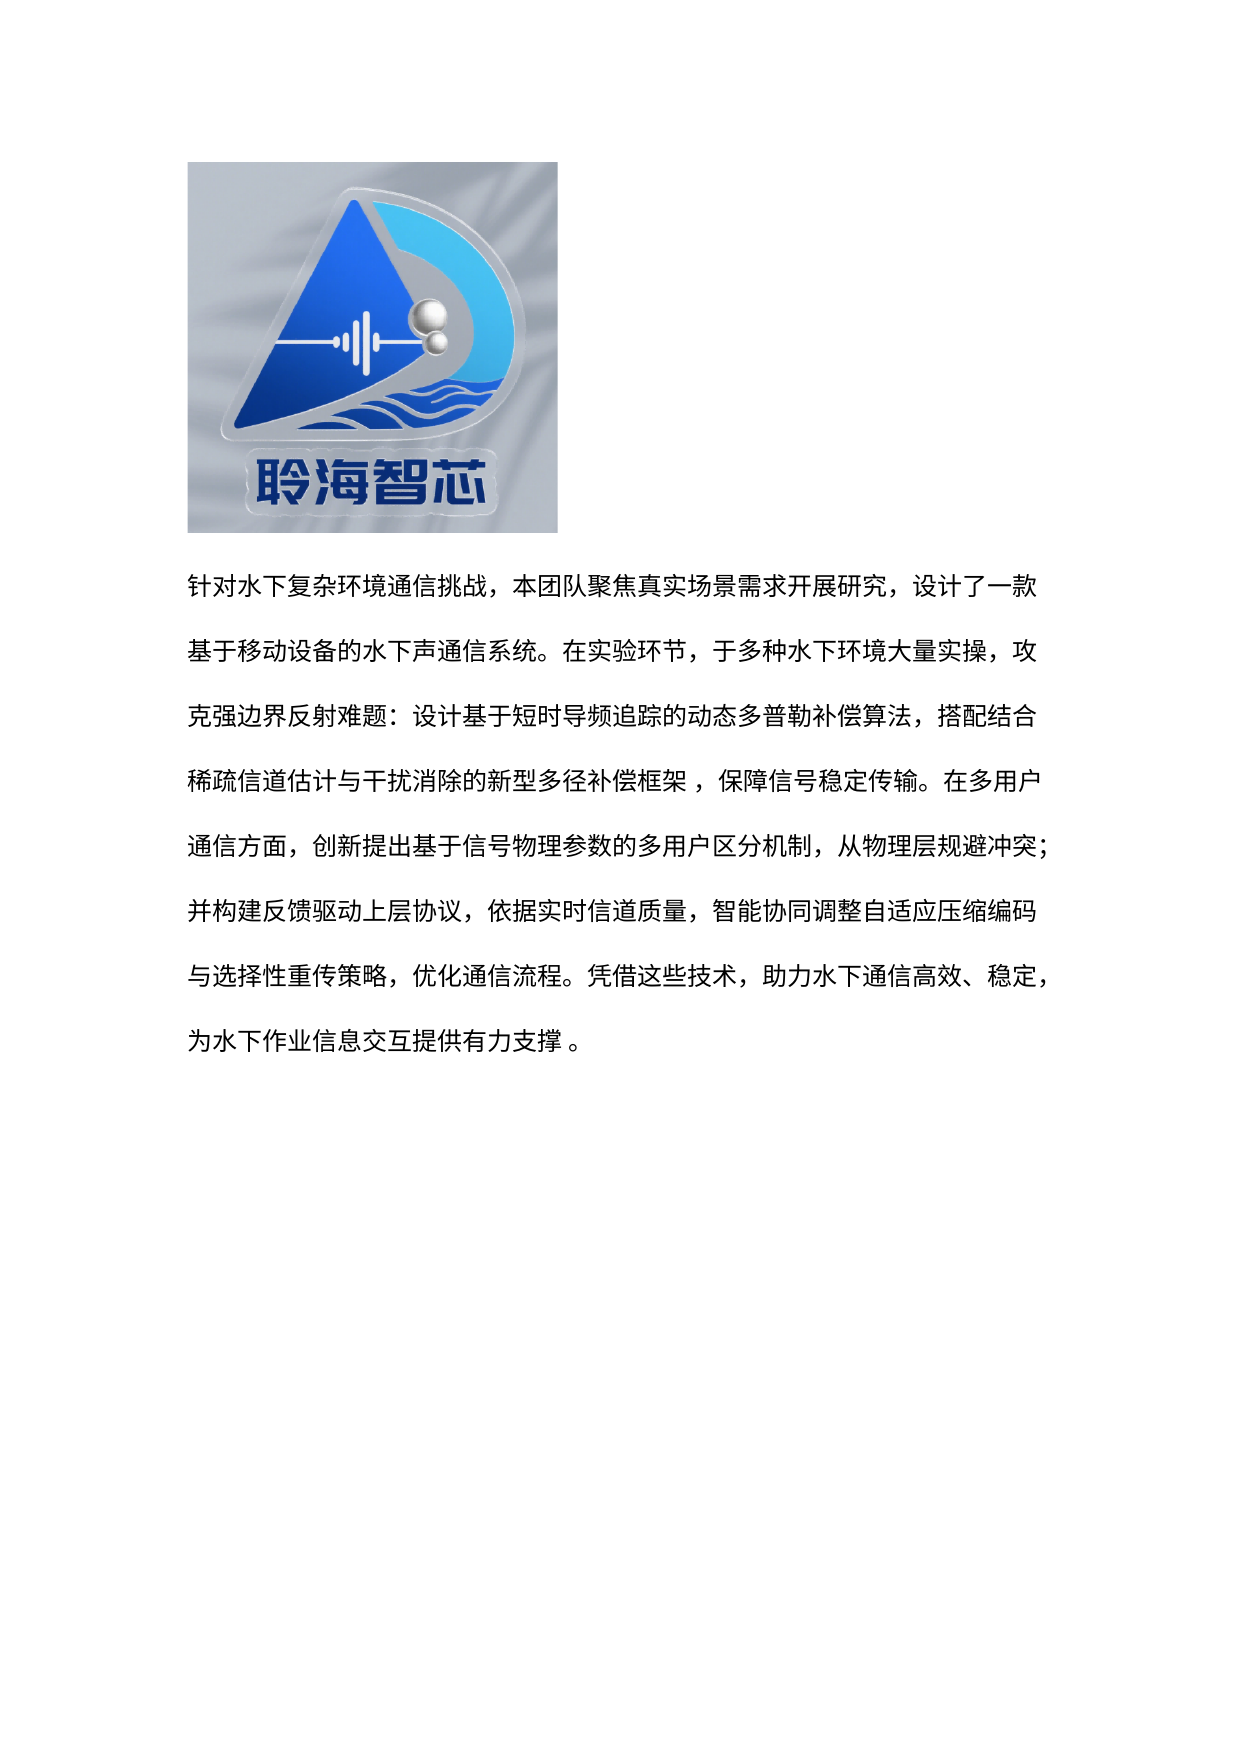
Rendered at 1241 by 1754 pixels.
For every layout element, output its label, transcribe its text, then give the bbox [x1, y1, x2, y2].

picture [187, 162, 558, 533]
text 针对水下复杂环境通信挑战，本团队聚焦真实场景需求开展研究，设计了一款基于移动设备的水下声通信系统。在实验环节，于多种水下环境大量实操，攻克强边界反射难题：设计基于短时导频追踪的动态多普勒补偿算法，搭配结合稀疏信道估计与干扰消除的新型多径补偿框架 ，保障信号稳定传输。在多用户通信方面，创新提出基于信号物理参数的多用户区分机制，从物理层规避冲突；并构建反馈驱动上层协议，依据实时信道质量，智能协同调整自适应压缩编码与选择性重传策略，优化通信流程。凭借这些技术，助力水下通信高效、稳定，为水下作业信息交互提供有力支撑 。 [187, 552, 1053, 1072]
